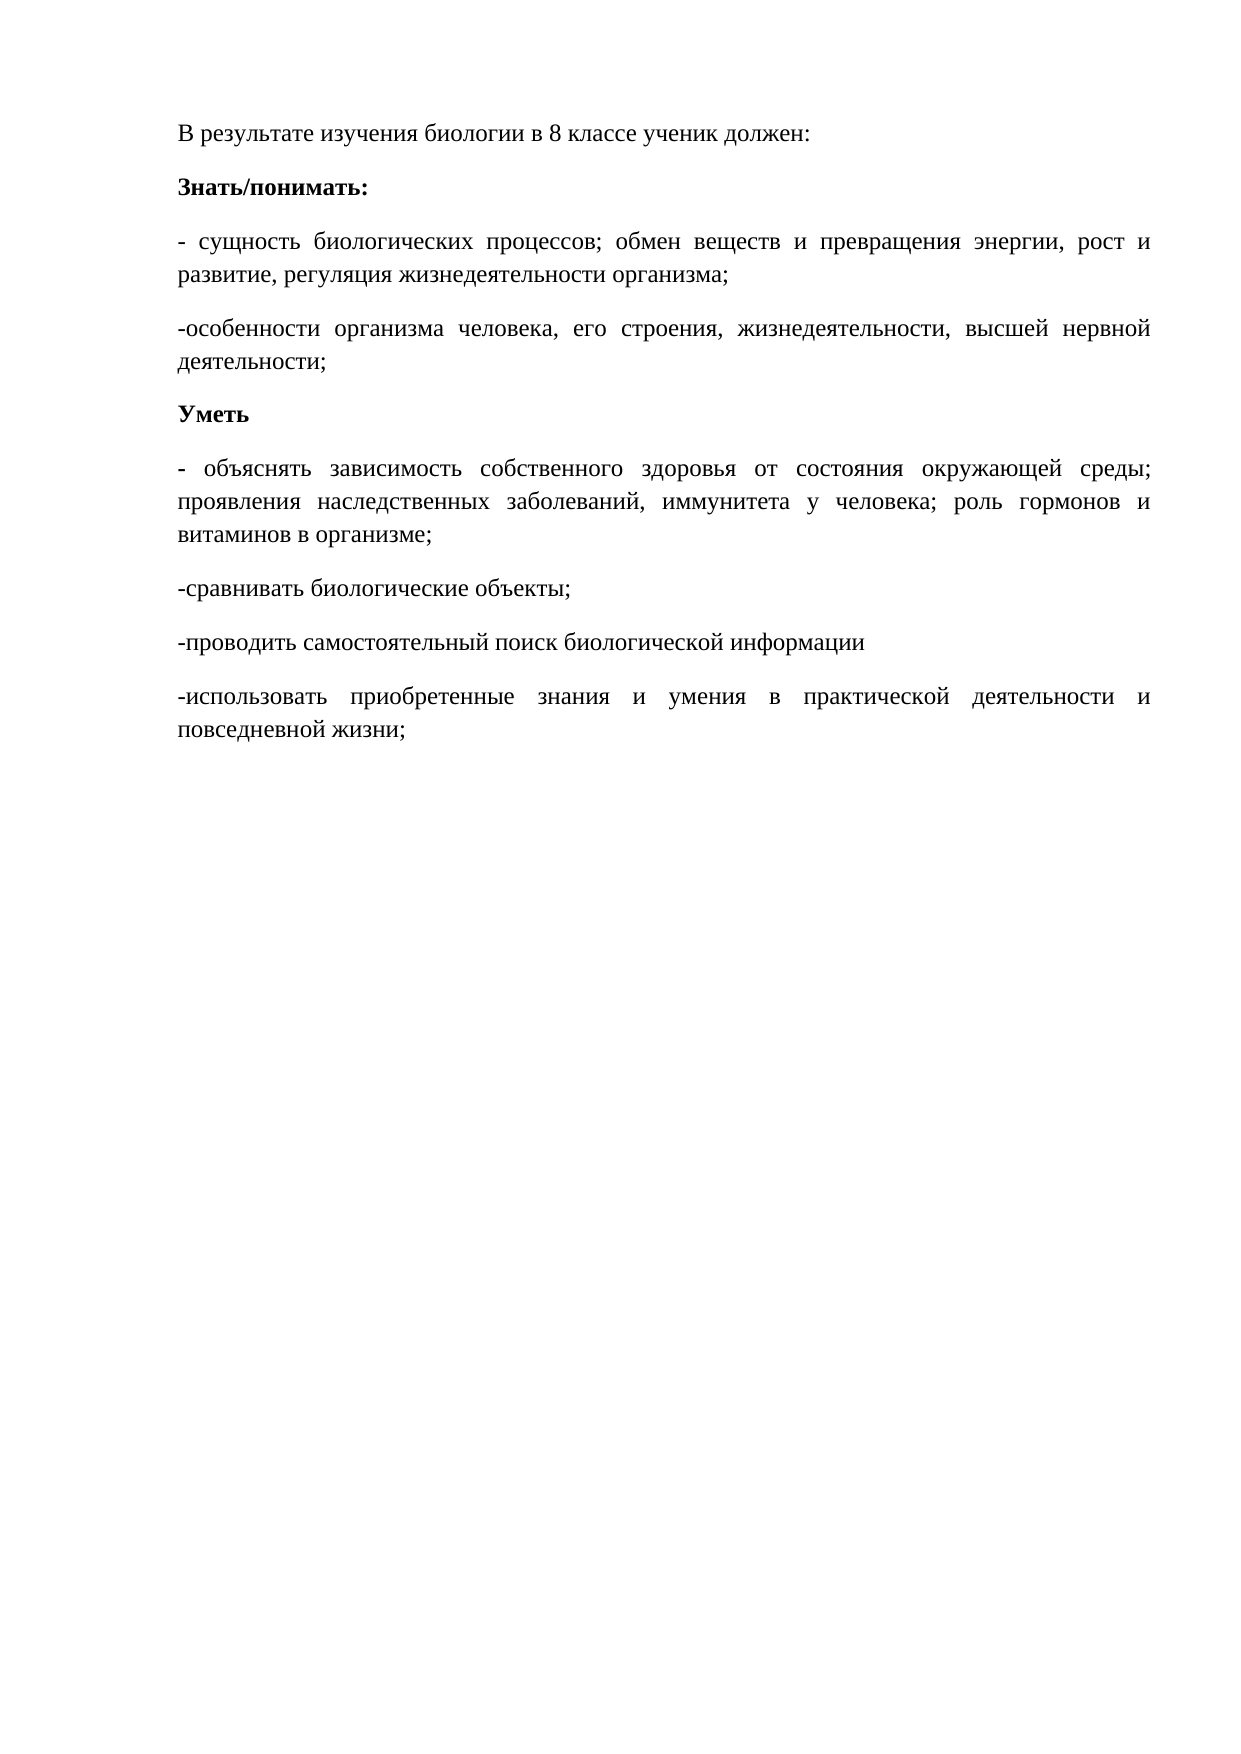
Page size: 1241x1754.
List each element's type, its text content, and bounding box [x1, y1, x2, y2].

text - сущность биологических процессов; обмен веществ и превращения энергии, рост и развитие, регуляция жизнедеятельности организма; [177, 226, 1152, 288]
text -использовать приобретенные знания и умения в практической деятельности и повседневной жизни; [177, 681, 1152, 743]
text В результате изучения биологии в 8 классе ученик должен: [177, 118, 1152, 147]
text -проводить самостоятельный поиск биологической информации [177, 627, 1152, 656]
text -сравнивать биологические объекты; [177, 573, 1152, 602]
text Знать/понимать: [177, 172, 1152, 201]
text -особенности организма человека, его строения, жизнедеятельности, высшей нервной деятельности; [177, 313, 1152, 374]
text - объяснять зависимость собственного здоровья от состояния окружающей среды; проявления наследственных заболеваний, иммунитета у человека; роль гормонов и витаминов в организме; [177, 453, 1152, 548]
text Уметь [177, 399, 1152, 428]
